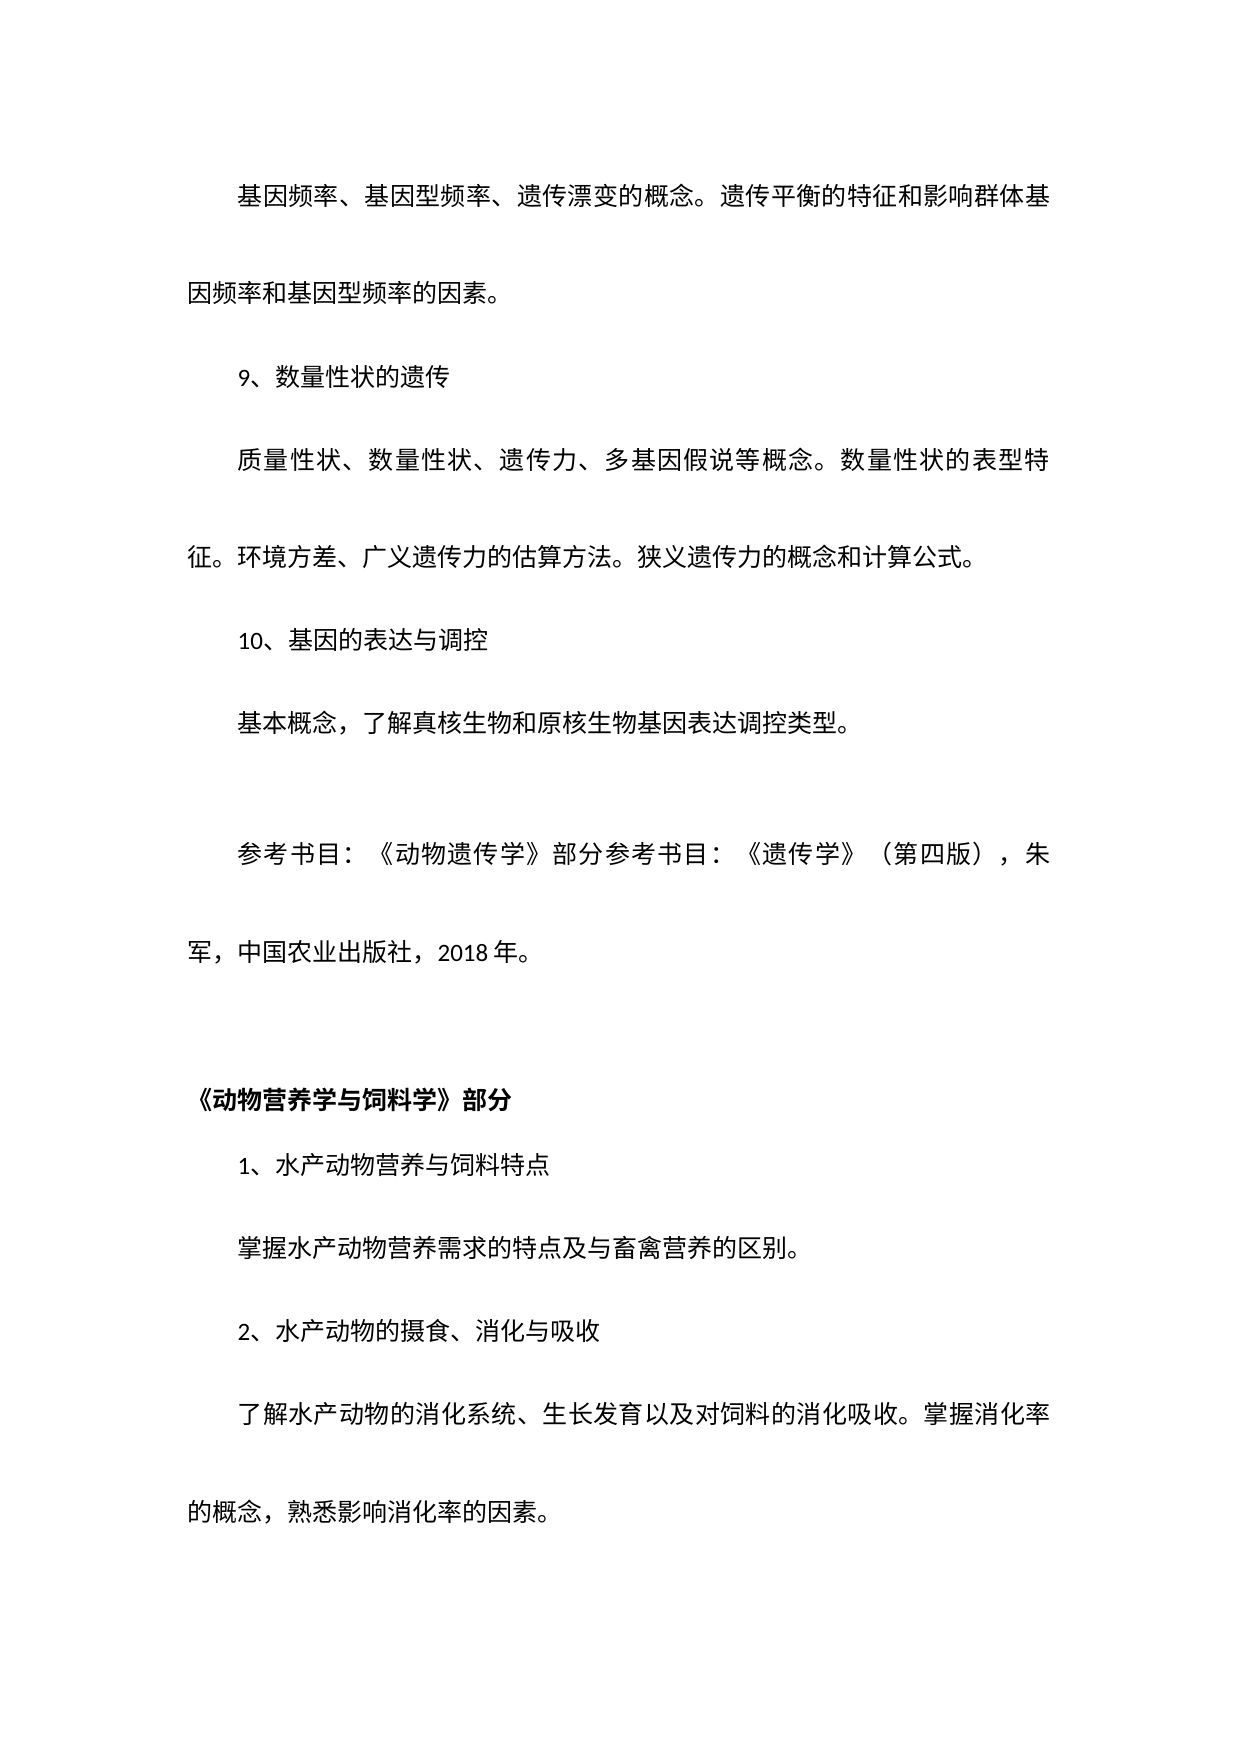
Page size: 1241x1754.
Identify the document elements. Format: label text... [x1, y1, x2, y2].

text 1、水产动物营养与饲料特点 [187, 1131, 1053, 1196]
text 10、基因的表达与调控 [187, 606, 1053, 671]
text 参考书目：《动物遗传学》部分参考书目：《遗传学》（第四版），朱军，中国农业出版社，2018年。 [187, 820, 1053, 983]
text 《动物营养学与饲料学》部分 [187, 1066, 1053, 1131]
text 了解水产动物的消化系统、生长发育以及对饲料的消化吸收。掌握消化率的概念，熟悉影响消化率的因素。 [187, 1380, 1053, 1543]
text 基本概念，了解真核生物和原核生物基因表达调控类型。 [187, 689, 1053, 754]
text 掌握水产动物营养需求的特点及与畜禽营养的区别。 [187, 1214, 1053, 1279]
text 基因频率、基因型频率、遗传漂变的概念。遗传平衡的特征和影响群体基因频率和基因型频率的因素。 [187, 162, 1053, 324]
text 质量性状、数量性状、遗传力、多基因假说等概念。数量性状的表型特征。环境方差、广义遗传力的估算方法。狭义遗传力的概念和计算公式。 [187, 426, 1053, 588]
text 2、水产动物的摄食、消化与吸收 [187, 1297, 1053, 1362]
text 9、数量性状的遗传 [187, 343, 1053, 408]
